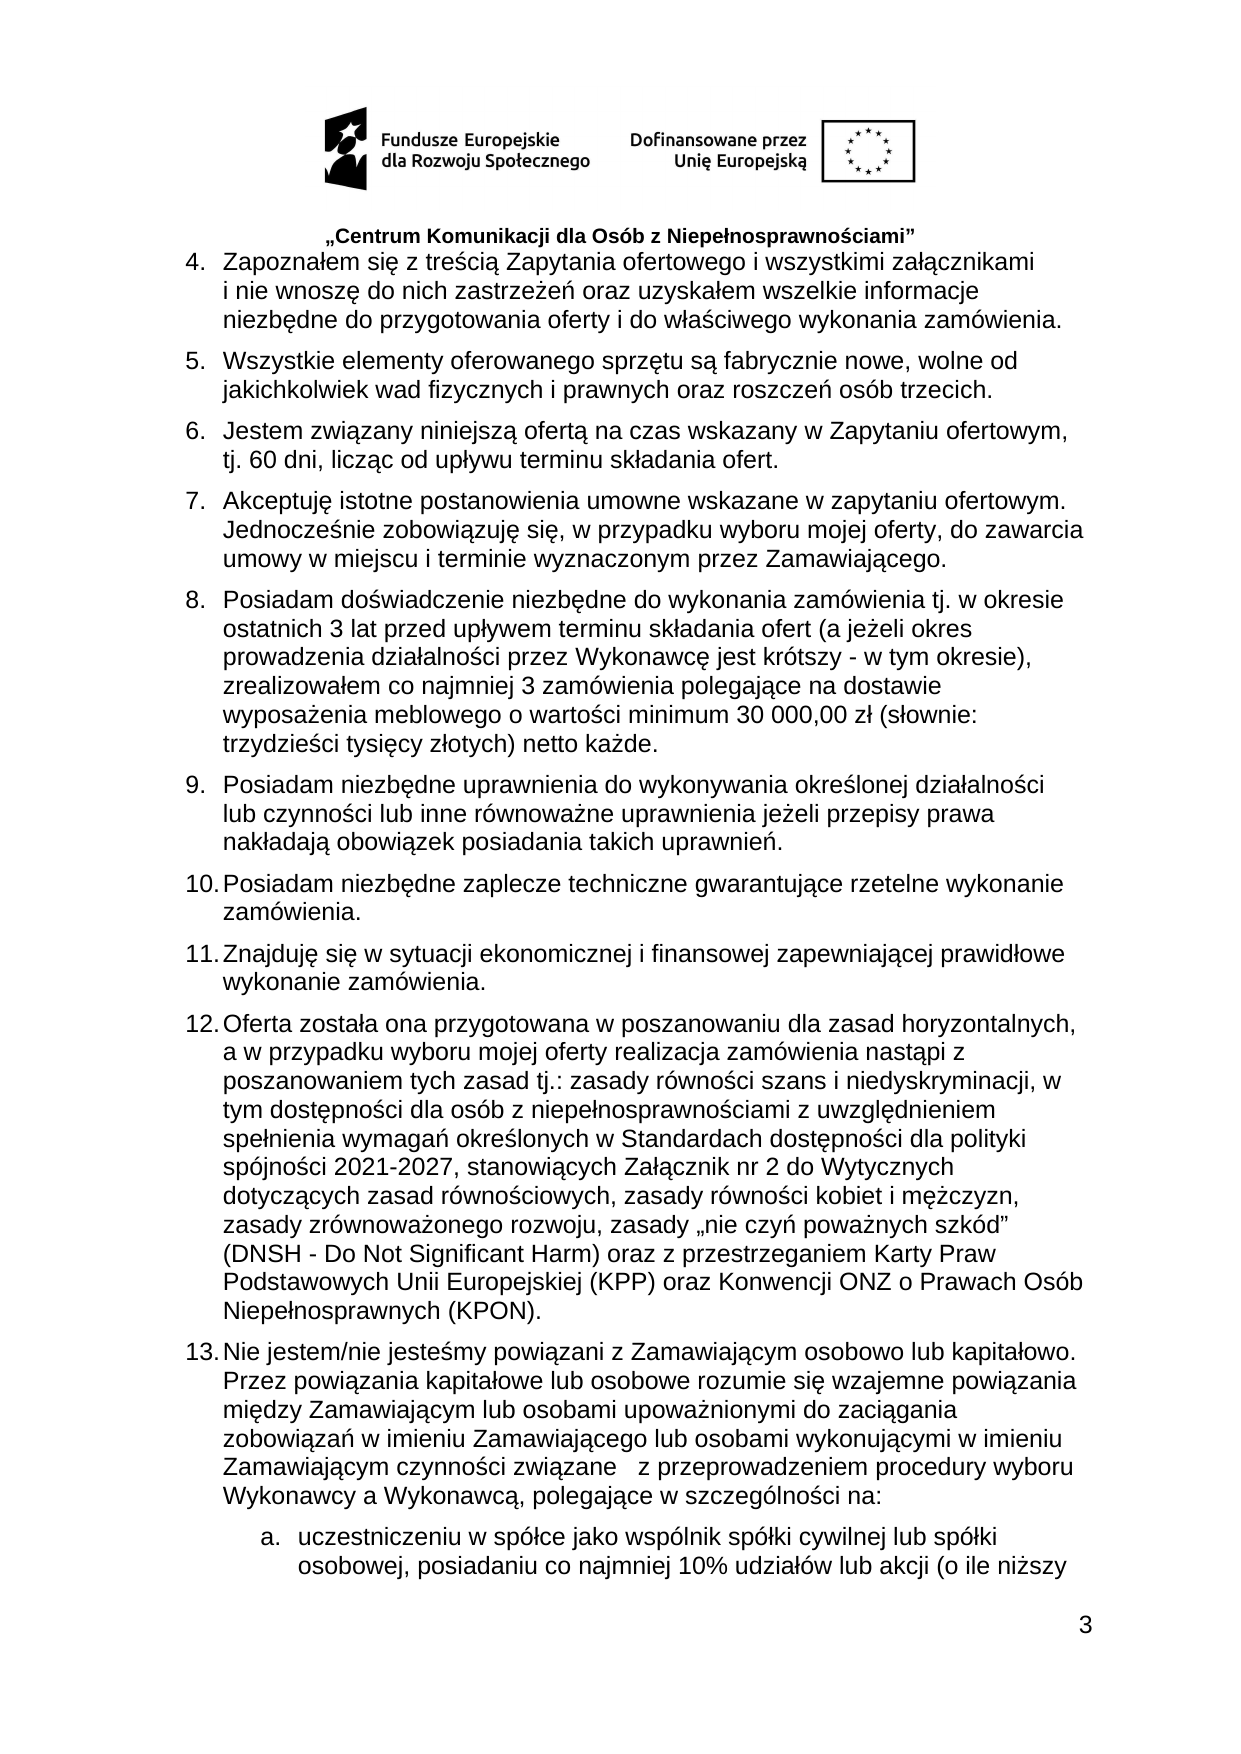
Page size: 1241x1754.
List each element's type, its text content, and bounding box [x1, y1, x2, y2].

picture [304, 86, 936, 211]
list Nie jestem/nie jesteśmy powiązani z Zamawiającym osobowo lub kapitałowo. Przez powiązania kapitałowe lub osobowe rozumie się wzajemne powiązania między Zamawiającym lub osobami upoważnionymi do zaciągania zobowiązań w imieniu Zamawiającego lub osobami wykonującymi w imieniu Zamawiającym czynności związane z przeprowadzeniem procedury wyboru Wykonawcy a Wykonawcą, polegające w szczególności na: [185, 1337, 1093, 1510]
list Wszystkie elementy oferowanego sprzętu są fabrycznie nowe, wolne od jakichkolwiek wad fizycznych i prawnych oraz roszczeń osób trzecich. [185, 346, 1093, 404]
list Posiadam niezbędne uprawnienia do wykonywania określonej działalności lub czynności lub inne równoważne uprawnienia jeżeli przepisy prawa nakładają obowiązek posiadania takich uprawnień. [185, 770, 1093, 856]
list Akceptuję istotne postanowienia umowne wskazane w zapytaniu ofertowym. Jednocześnie zobowiązuję się, w przypadku wyboru mojej oferty, do zawarcia umowy w miejscu i terminie wyznaczonym przez Zamawiającego. [185, 486, 1093, 572]
list Posiadam niezbędne zaplecze techniczne gwarantujące rzetelne wykonanie zamówienia. [185, 869, 1093, 926]
list Zapoznałem się z treścią Zapytania ofertowego i wszystkimi załącznikami i nie wnoszę do nich zastrzeżeń oraz uzyskałem wszelkie informacje niezbędne do przygotowania oferty i do właściwego wykonania zamówienia. [185, 247, 1093, 334]
list Posiadam doświadczenie niezbędne do wykonania zamówienia tj. w okresie ostatnich 3 lat przed upływem terminu składania ofert (a jeżeli okres prowadzenia działalności przez Wykonawcę jest krótszy - w tym okresie), zrealizowałem co najmniej 3 zamówienia polegające na dostawie wyposażenia meblowego o wartości minimum 30 000,00 zł (słownie: trzydzieści tysięcy złotych) netto każde. [185, 585, 1093, 757]
list Jestem związany niniejszą ofertą na czas wskazany w Zapytaniu ofertowym, tj. 60 dni, licząc od upływu terminu składania ofert. [185, 416, 1093, 474]
list Oferta została ona przygotowana w poszanowaniu dla zasad horyzontalnych, a w przypadku wyboru mojej oferty realizacja zamówienia nastąpi z poszanowaniem tych zasad tj.: zasady równości szans i niedyskryminacji, w tym dostępności dla osób z niepełnosprawnościami z uwzględnieniem spełnienia wymagań określonych w Standardach dostępności dla polityki spójności 2021-2027, stanowiących Załącznik nr 2 do Wytycznych dotyczących zasad równościowych, zasady równości kobiet i mężczyzn, zasady zrównoważonego rozwoju, zasady „nie czyń poważnych szkód” (DNSH - Do Not Significant Harm) oraz z przestrzeganiem Karty Praw Podstawowych Unii Europejskiej (KPP) oraz Konwencji ONZ o Prawach Osób Niepełnosprawnych (KPON). [185, 1009, 1093, 1325]
list Znajduję się w sytuacji ekonomicznej i finansowej zapewniającej prawidłowe wykonanie zamówienia. [185, 939, 1093, 996]
